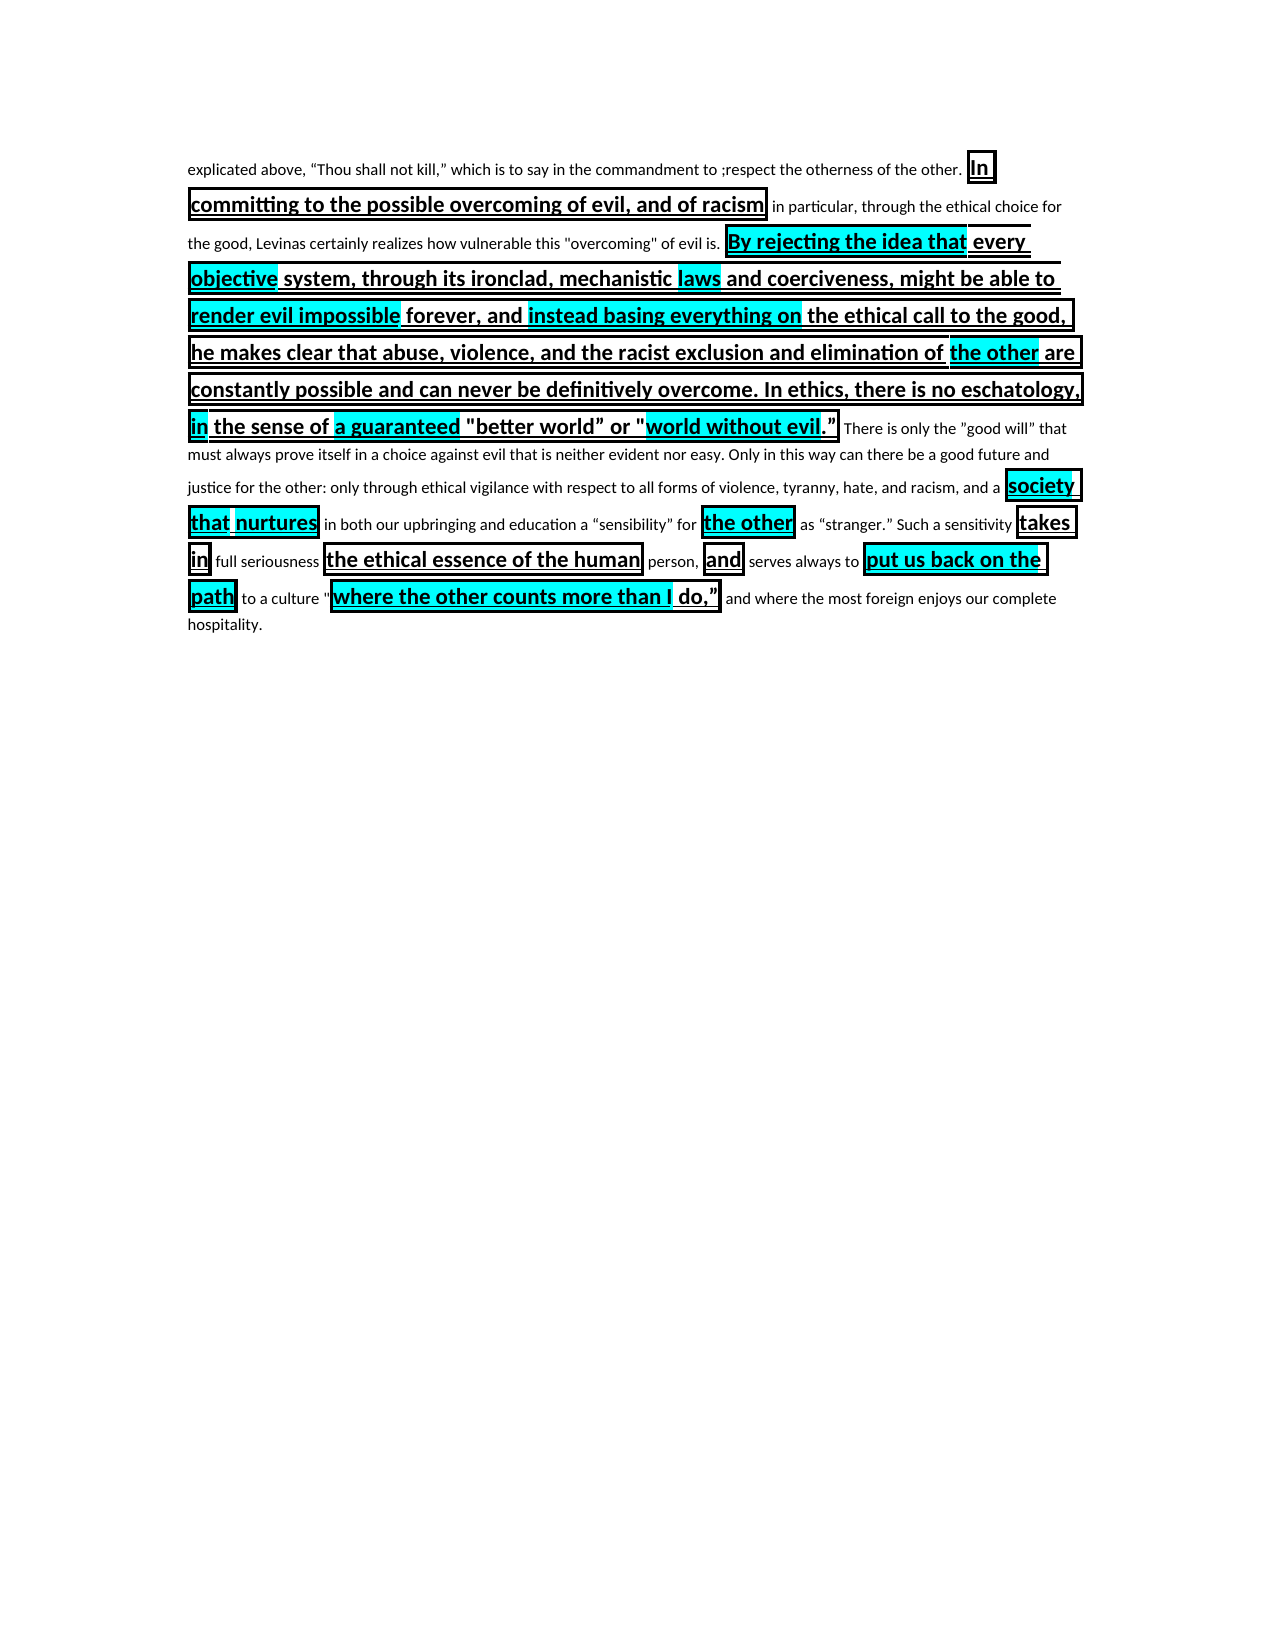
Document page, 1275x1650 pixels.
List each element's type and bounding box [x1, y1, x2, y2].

text [187, 150, 1087, 635]
